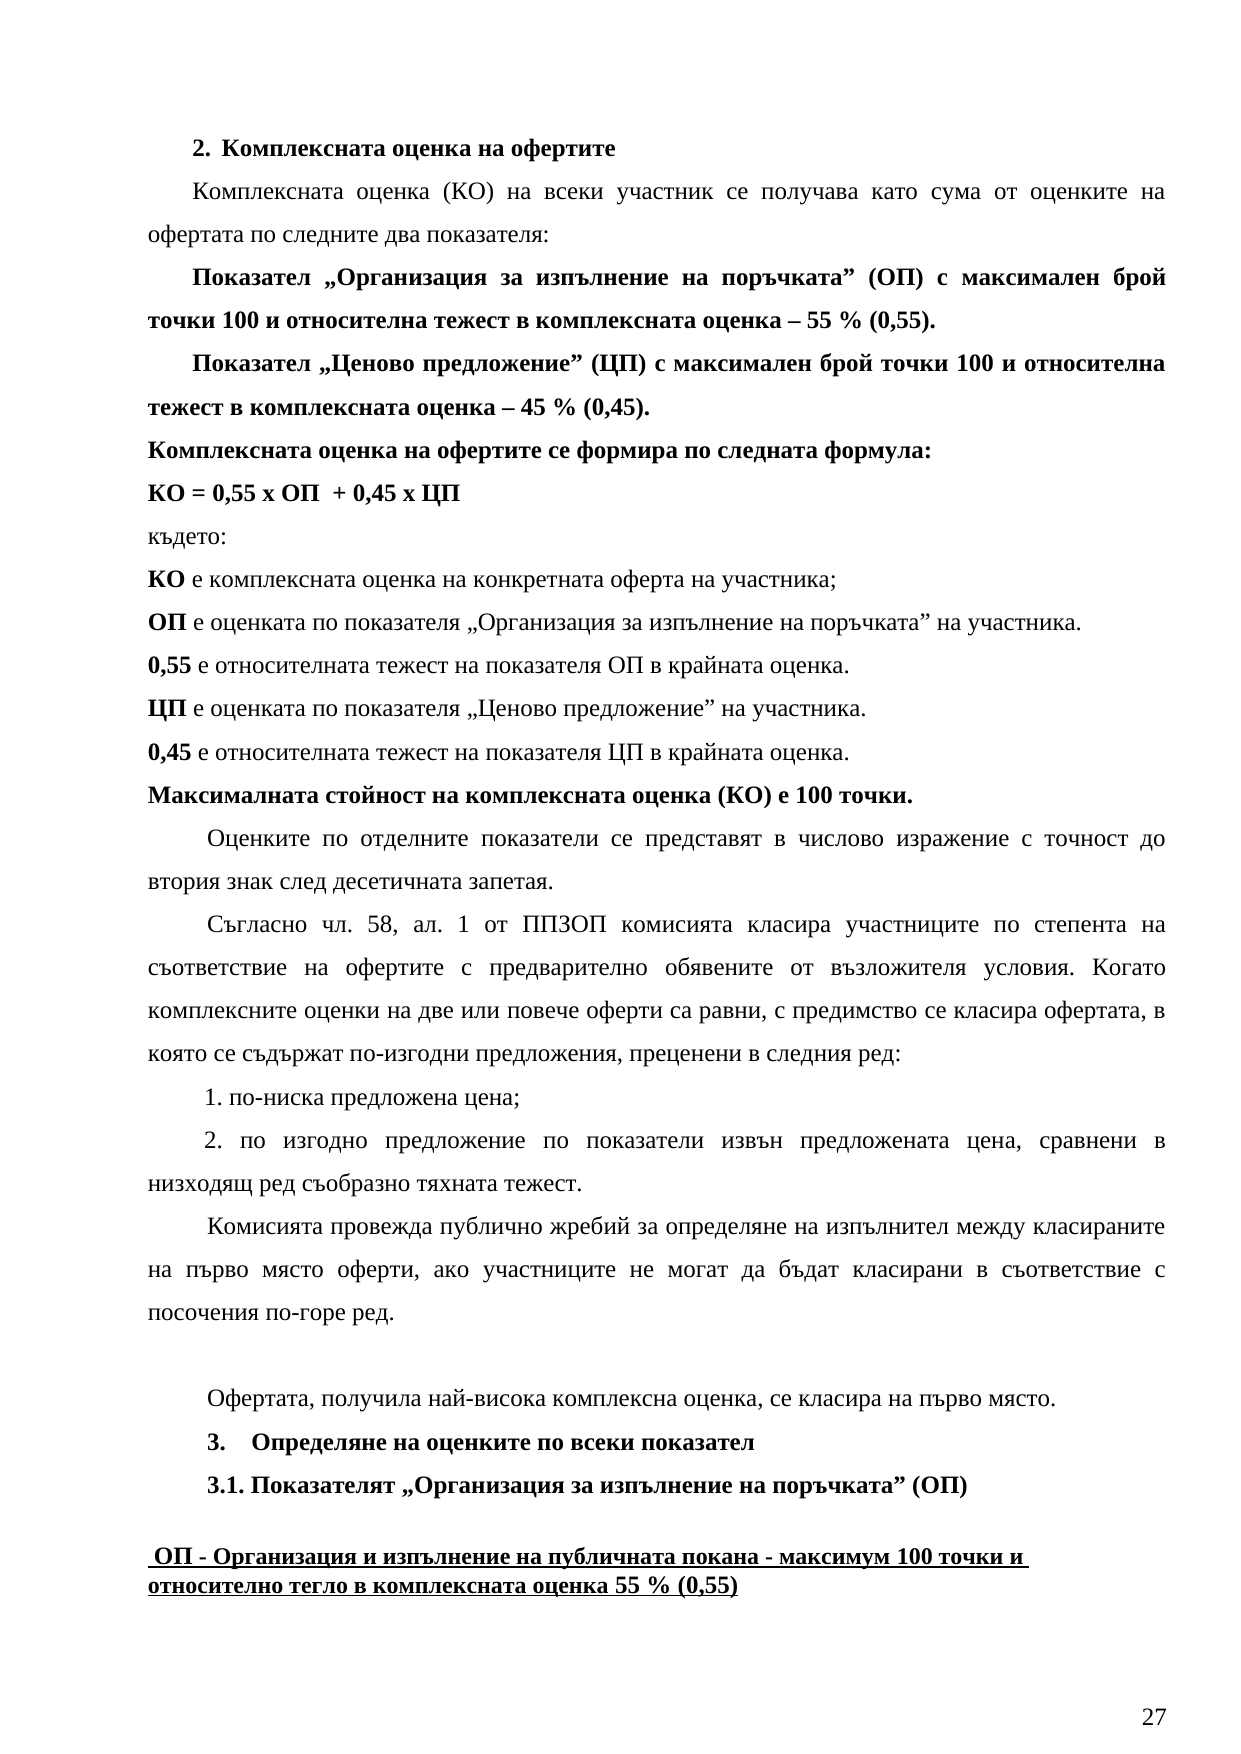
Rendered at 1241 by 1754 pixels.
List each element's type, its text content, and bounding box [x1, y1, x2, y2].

text КО е комплексната оценка на конкретната оферта на участника; [148, 564, 1167, 593]
text Показател „Организация за изпълнение на поръчката” (ОП) с максимален брой точки 100 и относителна тежест в комплексната оценка – 55 % (0,55). [148, 262, 1167, 334]
text Комплексната оценка на офертите се формира по следната формула: [148, 435, 1167, 463]
text 0,45 е относителната тежест на показателя ЦП в крайната оценка. [148, 737, 1167, 765]
text Максималната стойност на комплексната оценка (КО) е 100 точки. [148, 780, 1167, 808]
text 0,55 е относителната тежест на показателя ОП в крайната оценка. [148, 650, 1167, 679]
text Комисията провежда публично жребий за определяне на изпълнител между класираните на първо място оферти, ако участниците не могат да бъдат класирани в съответствие с посочения по-горе ред. [148, 1211, 1167, 1326]
text 1. по-ниска предложена цена; [148, 1082, 1167, 1110]
text 3.1. Показателят „Организация за изпълнение на поръчката” (ОП) [148, 1470, 1167, 1498]
text Показател „Ценово предложение” (ЦП) с максимален брой точки 100 и относителна тежест в комплексната оценка – 45 % (0,45). [148, 348, 1167, 420]
text Оценките по отделните показатели се представят в числово изражение с точност до втория знак след десетичната запетая. [148, 823, 1167, 895]
text ЦП е оценката по показателя „Ценово предложение” на участника. [148, 693, 1167, 722]
list Комплексната оценка на офертите [148, 133, 1167, 162]
text Офертата, получила най-висока комплексна оценка, се класира на първо място. [148, 1383, 1167, 1412]
text 2. по изгодно предложение по показатели извън предложената цена, сравнени в низходящ ред съобразно тяхната тежест. [148, 1125, 1167, 1197]
text Съгласно чл. 58, ал. 1 от ППЗОП комисията класира участниците по степента на съответствие на офертите с предварително обявените от възложителя условия. Когато комплексните оценки на две или повече оферти са равни, с предимство се класира офертата, в която се съдържат по-изгодни предложения, преценени в следния ред: [148, 909, 1167, 1067]
text където: [148, 521, 1167, 550]
text ОП е оценката по показателя „Организация за изпълнение на поръчката” на участника. [148, 607, 1167, 636]
text Комплексната оценка (КО) на всеки участник се получава като сума от оценките на офертата по следните два показателя: [148, 176, 1167, 248]
text КО = 0,55 х ОП + 0,45 х ЦП [148, 478, 1167, 507]
text ОП - Организация и изпълнение на публичната покана - максимум 100 точки и относително тегло в комплексната оценка 55 % (0,55) [148, 1542, 1158, 1599]
list Определяне на оценките по всеки показател [148, 1427, 1167, 1455]
